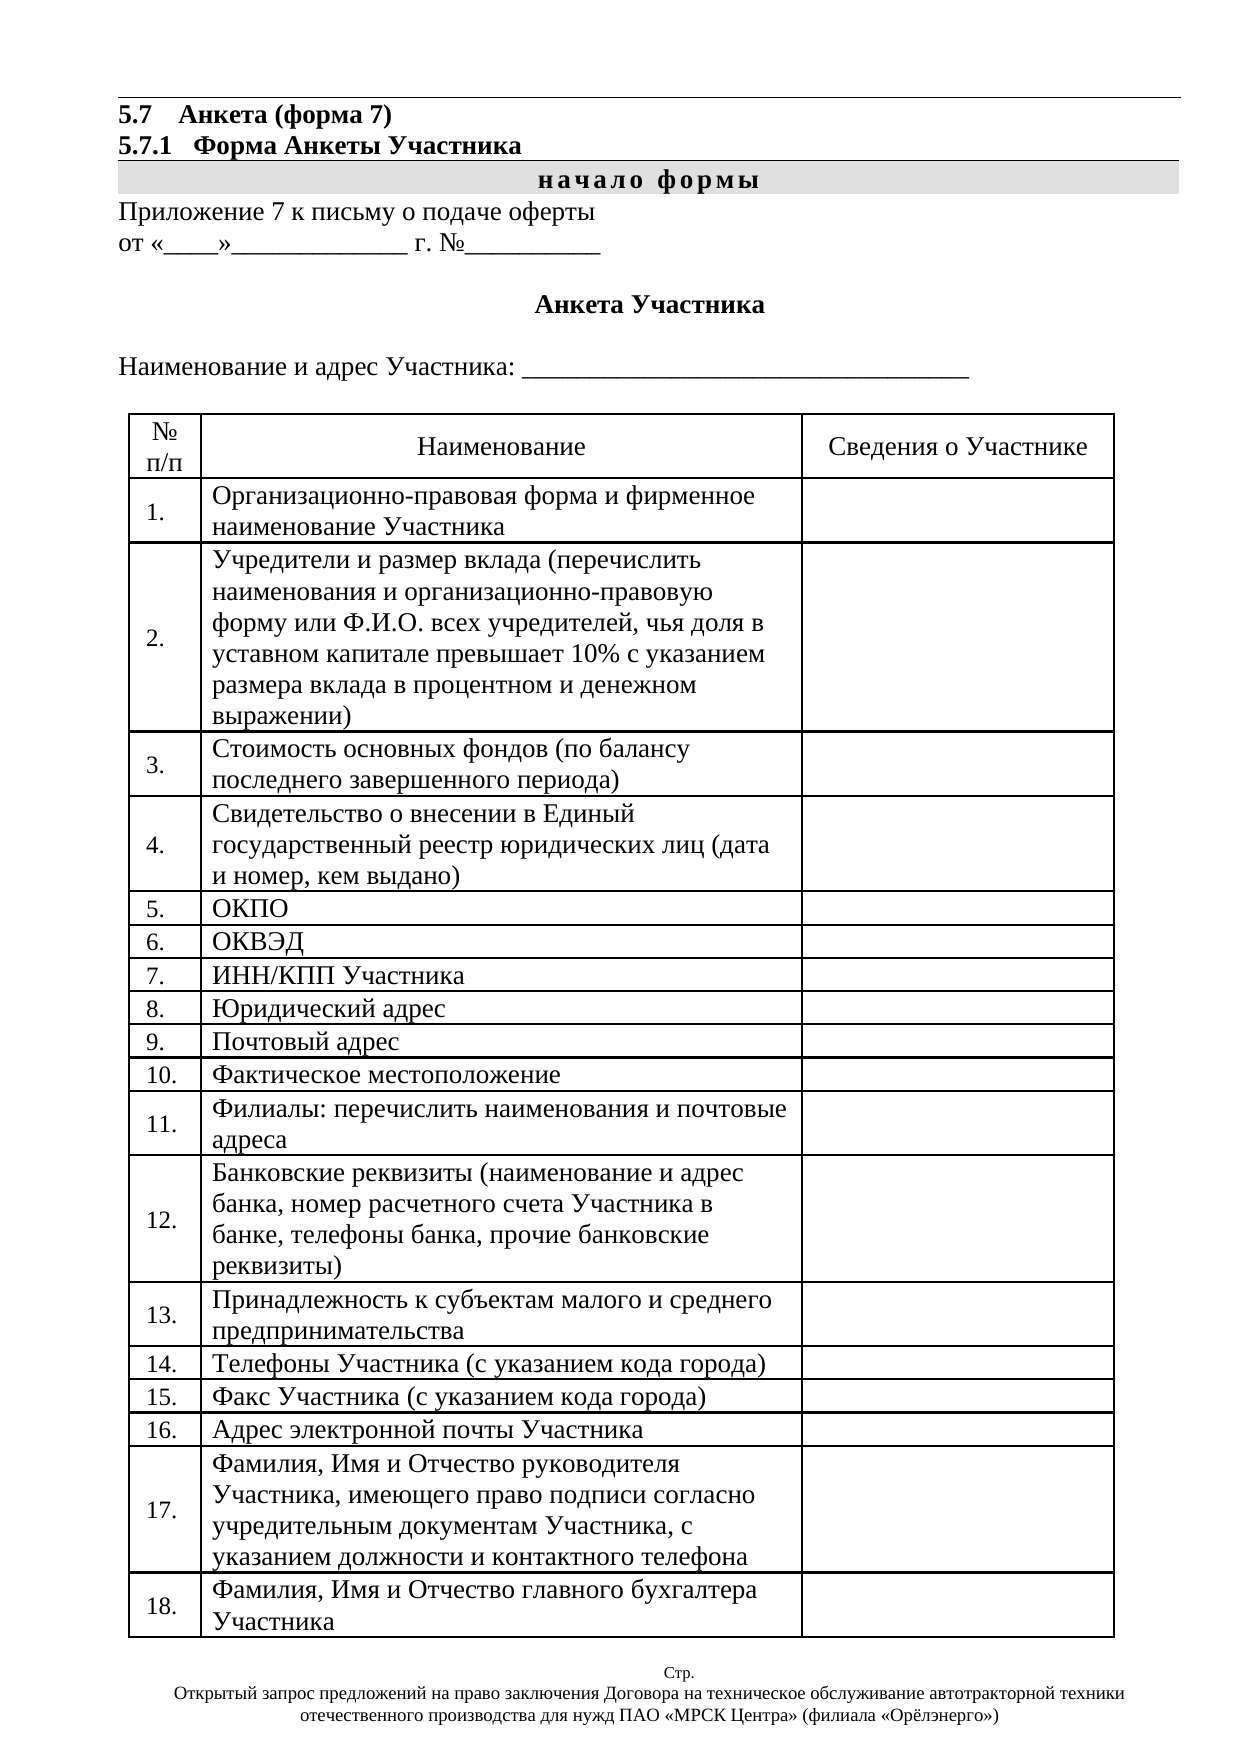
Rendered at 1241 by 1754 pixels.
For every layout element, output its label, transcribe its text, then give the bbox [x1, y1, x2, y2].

table_cell [803, 1059, 1113, 1089]
table_cell [803, 479, 1113, 541]
table_cell Фактическое местоположение [202, 1059, 801, 1089]
table_cell [130, 1156, 200, 1281]
table_cell [803, 1092, 1113, 1154]
table_cell [803, 1447, 1113, 1571]
table_cell [130, 1574, 200, 1636]
table_cell Почтовый адрес [202, 1025, 801, 1056]
table_cell Юридический адрес [202, 992, 801, 1023]
table_cell Филиалы: перечислить наименования и почтовые адреса [202, 1092, 801, 1154]
table_header Сведения о Участнике [803, 415, 1113, 477]
text начало формы [118, 161, 1179, 194]
table_cell Принадлежность к субъектам малого и среднего предпринимательства [202, 1283, 801, 1345]
text Анкета Участника [118, 288, 1181, 319]
table_cell ОКПО [202, 892, 801, 923]
table_cell Телефоны Участника (с указанием кода города) [202, 1347, 801, 1378]
table_cell Свидетельство о внесении в Единый государственный реестр юридических лиц (дата и номер, кем выдано) [202, 797, 801, 890]
table_cell [130, 479, 200, 541]
text Приложение 7 к письму о подаче оферты от «____»_____________ г. №__________ [118, 194, 1181, 257]
table_header № п/п [130, 415, 200, 477]
table_cell Стоимость основных фондов (по балансу последнего завершенного периода) [202, 733, 801, 795]
table_cell Факс Участника (с указанием кода города) [202, 1380, 801, 1411]
table_cell [803, 797, 1113, 890]
table_cell [130, 992, 200, 1023]
table_cell [803, 544, 1113, 730]
table_cell [130, 544, 200, 730]
table_cell [803, 992, 1113, 1023]
table_cell [803, 1574, 1113, 1636]
table_cell [130, 1447, 200, 1571]
table_cell [130, 733, 200, 795]
subtitle Анкета (форма 7) [118, 98, 1181, 129]
subtitle Форма Анкеты Участника [118, 129, 1181, 160]
table_cell [130, 797, 200, 890]
table_cell [130, 1380, 200, 1411]
table_cell [803, 1156, 1113, 1281]
table_cell Фамилия, Имя и Отчество руководителя Участника, имеющего право подписи согласно учредительным документам Участника, с указанием должности и контактного телефона [202, 1447, 801, 1571]
table_cell [130, 1025, 200, 1056]
table_cell [803, 1414, 1113, 1445]
table_cell [803, 1380, 1113, 1411]
table_cell Банковские реквизиты (наименование и адрес банка, номер расчетного счета Участника в банке, телефоны банка, прочие банковские реквизиты) [202, 1156, 801, 1281]
table_cell [803, 1283, 1113, 1345]
table_cell [803, 959, 1113, 990]
text Наименование и адрес Участника: _________________________________ [118, 350, 1181, 381]
table_header Наименование [202, 415, 801, 477]
table_cell [130, 1347, 200, 1378]
table_cell ОКВЭД [202, 926, 801, 957]
table_cell Фамилия, Имя и Отчество главного бухгалтера Участника [202, 1574, 801, 1636]
table_cell Учредители и размер вклада (перечислить наименования и организационно-правовую форму или Ф.И.О. всех учредителей, чья доля в уставном капитале превышает 10% с указанием размера вклада в процентном и денежном выражении) [202, 544, 801, 730]
table_cell Адрес электронной почты Участника [202, 1414, 801, 1445]
table_cell [130, 1414, 200, 1445]
table_cell [130, 926, 200, 957]
table_cell ИНН/КПП Участника [202, 959, 801, 990]
table_cell [803, 733, 1113, 795]
table_cell [803, 926, 1113, 957]
table_cell [803, 1347, 1113, 1378]
table_cell [803, 892, 1113, 923]
table_cell [803, 1025, 1113, 1056]
table_cell [130, 959, 200, 990]
table_cell Организационно-правовая форма и фирменное наименование Участника [202, 479, 801, 541]
table_cell [130, 1092, 200, 1154]
table_cell [130, 1059, 200, 1089]
table_cell [130, 1283, 200, 1345]
table_cell [130, 892, 200, 923]
